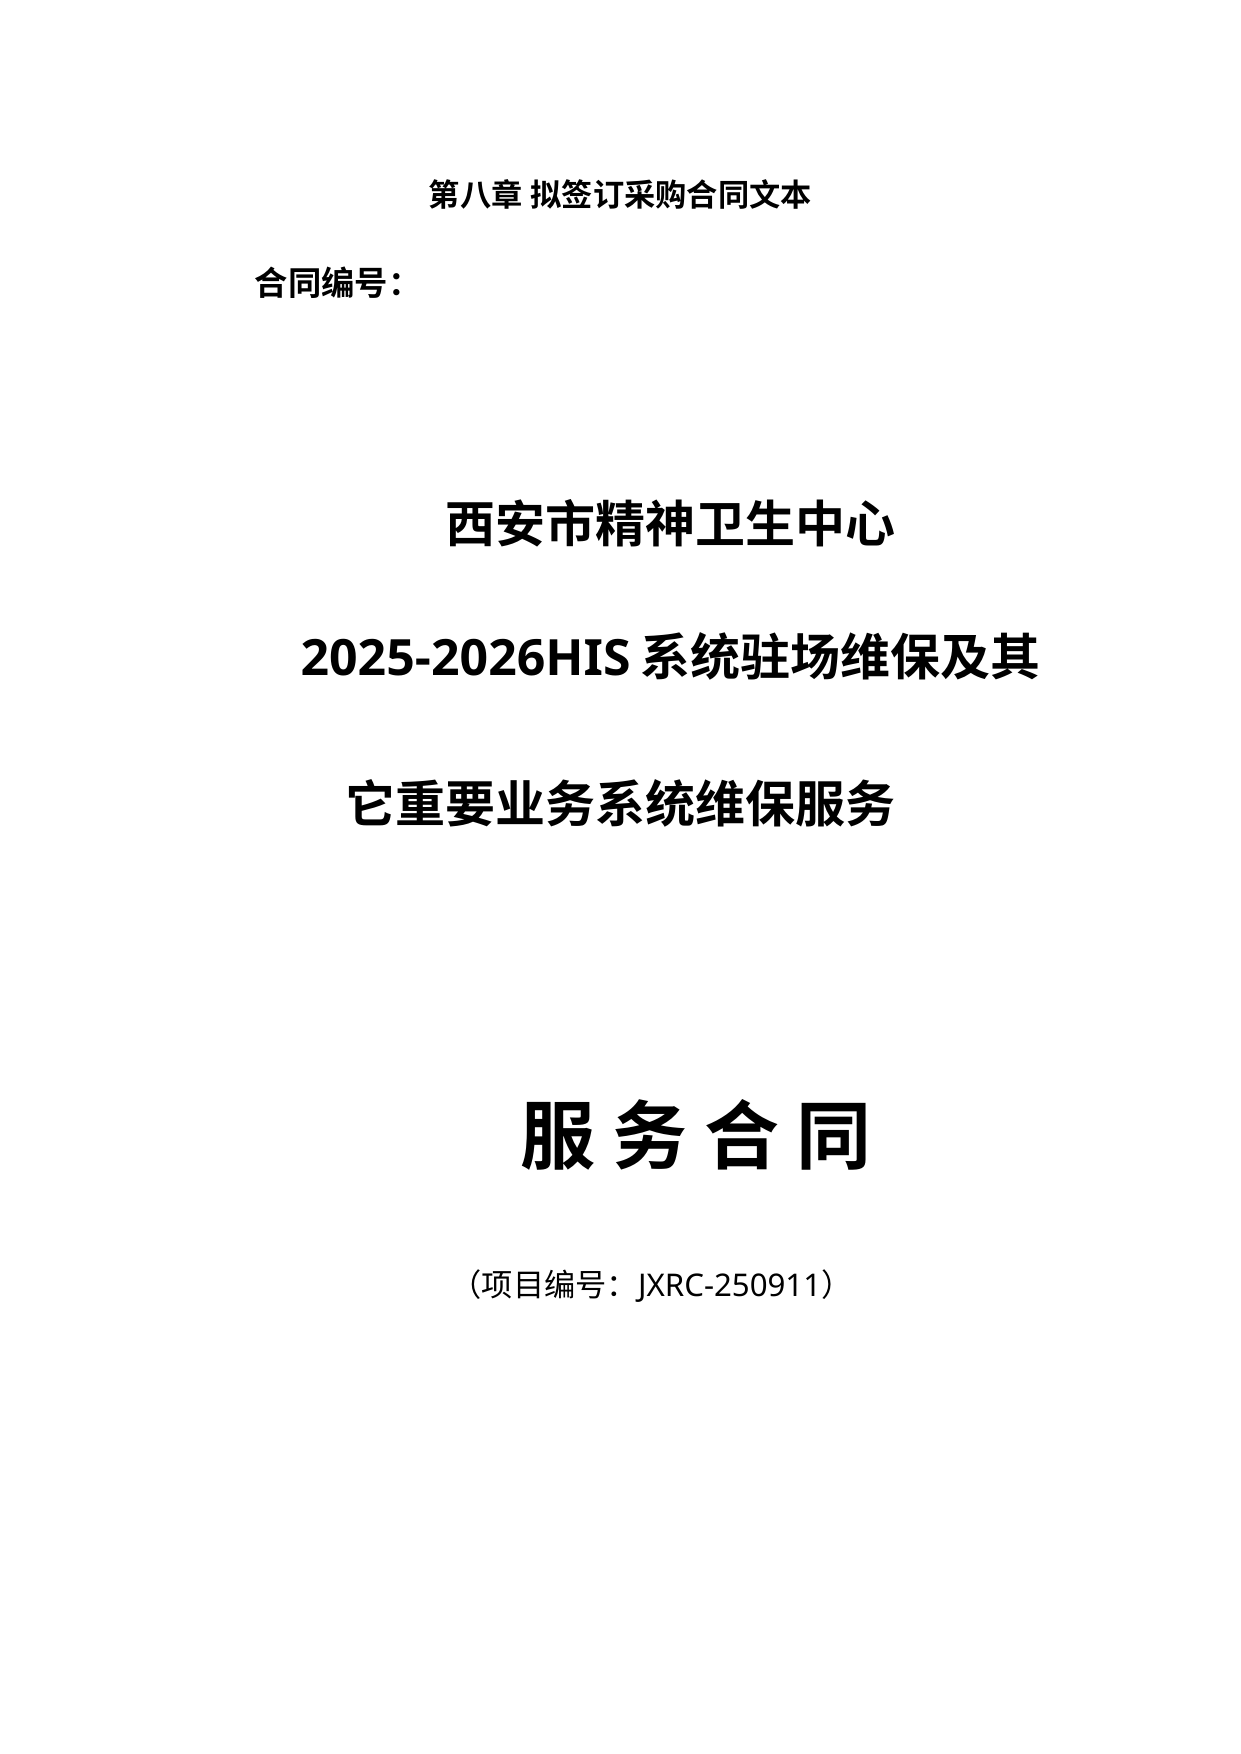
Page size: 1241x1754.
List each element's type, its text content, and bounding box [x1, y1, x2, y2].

text 西安市精神卫生中心 [187, 472, 1053, 569]
text 服 务 合 同 [187, 1066, 1053, 1196]
text 2025-2026HIS系统驻场维保及其它重要业务系统维保服务 [187, 605, 1053, 849]
text （项目编号：JXRC-250911） [187, 1251, 1053, 1316]
text 合同编号： [187, 248, 1053, 313]
text 第八章 拟签订采购合同文本 [187, 162, 1053, 227]
